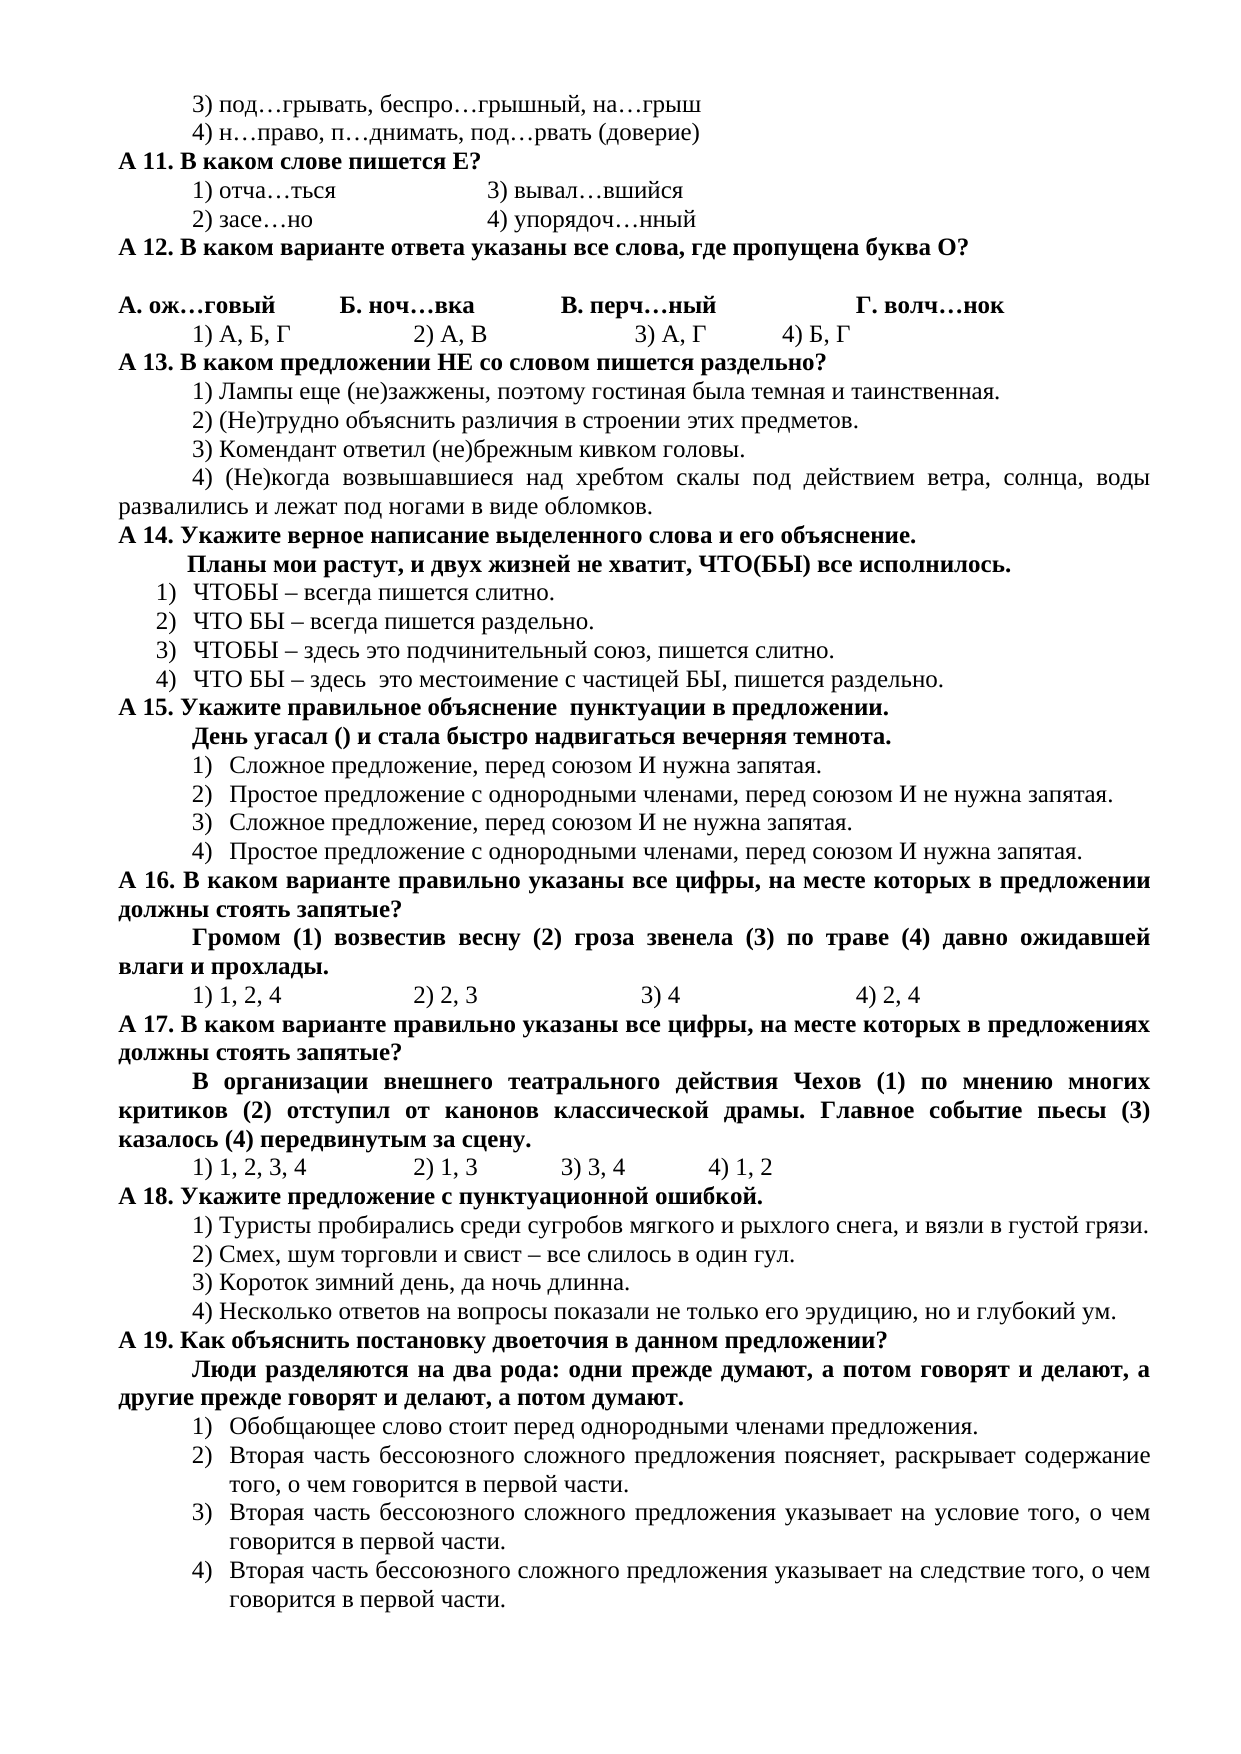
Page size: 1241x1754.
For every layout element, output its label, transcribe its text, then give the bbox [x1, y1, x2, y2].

text 4) (Не)когда возвышавшиеся над хребтом скалы под действием ветра, солнца, воды развалились и лежат под ногами в виде обломков. [118, 462, 1152, 520]
list ЧТОБЫ – здесь это подчинительный союз, пишется слитно. [156, 635, 1152, 664]
text А 11. В каком слове пишется Е? [118, 146, 1152, 175]
text А 12. В каком варианте ответа указаны все слова, где пропущена буква О? [118, 232, 1152, 261]
list ЧТО БЫ – здесь это местоимение с частицей БЫ, пишется раздельно. [156, 664, 1152, 692]
text А 14. Укажите верное написание выделенного слова и его объяснение. [118, 520, 1152, 549]
text В организации внешнего театрального действия Чехов (1) по мнению многих критиков (2) отступил от канонов классической драмы. Главное событие пьесы (3) казалось (4) передвинутым за сцену. [118, 1066, 1152, 1152]
text 2) засе…но 4) упорядоч…нный [118, 204, 1152, 232]
text 3) под…грывать, беспро…грышный, на…грыш [118, 89, 1152, 117]
text А 13. В каком предложении НЕ со словом пишется раздельно? [118, 347, 1152, 376]
list ЧТОБЫ – всегда пишется слитно. [156, 577, 1152, 606]
list Обобщающее слово стоит перед однородными членами предложения. [192, 1411, 1152, 1440]
text А 19. Как объяснить постановку двоеточия в данном предложении? [118, 1325, 1152, 1354]
list Вторая часть бессоюзного сложного предложения поясняет, раскрывает содержание того, о чем говорится в первой части. [192, 1440, 1152, 1497]
text 2) (Не)трудно объяснить различия в строении этих предметов. [118, 405, 1152, 434]
text 1) А, Б, Г 2) А, В 3) А, Г 4) Б, Г [118, 319, 1152, 347]
text 1) 1, 2, 4 2) 2, 3 3) 4 4) 2, 4 [118, 980, 1152, 1009]
list Простое предложение с однородными членами, перед союзом И не нужна запятая. [192, 779, 1152, 807]
text А 15. Укажите правильное объяснение пунктуации в предложении. [118, 692, 1152, 721]
text А 18. Укажите предложение с пунктуационной ошибкой. [118, 1181, 1152, 1210]
list Простое предложение с однородными членами, перед союзом И нужна запятая. [192, 836, 1152, 865]
text А. ож…говый Б. ноч…вка В. перч…ный Г. волч…нок [118, 290, 1152, 319]
text День угасал () и стала быстро надвигаться вечерняя темнота. [118, 721, 1152, 750]
text А 17. В каком варианте правильно указаны все цифры, на месте которых в предложениях должны стоять запятые? [118, 1009, 1152, 1066]
text 4) н…право, п…днимать, под…рвать (доверие) [118, 117, 1152, 146]
text А 16. В каком варианте правильно указаны все цифры, на месте которых в предложении должны стоять запятые? [118, 865, 1152, 922]
text 1) Туристы пробирались среди сугробов мягкого и рыхлого снега, и вязли в густой грязи. [118, 1210, 1152, 1239]
list Сложное предложение, перед союзом И нужна запятая. [192, 750, 1152, 779]
text 4) Несколько ответов на вопросы показали не только его эрудицию, но и глубокий ум. [118, 1296, 1152, 1325]
list Вторая часть бессоюзного сложного предложения указывает на следствие того, о чем говорится в первой части. [192, 1555, 1152, 1612]
list Вторая часть бессоюзного сложного предложения указывает на условие того, о чем говорится в первой части. [192, 1497, 1152, 1555]
text 3) Короток зимний день, да ночь длинна. [118, 1267, 1152, 1296]
list ЧТО БЫ – всегда пишется раздельно. [156, 606, 1152, 635]
text Люди разделяются на два рода: одни прежде думают, а потом говорят и делают, а другие прежде говорят и делают, а потом думают. [118, 1354, 1152, 1411]
text 2) Смех, шум торговли и свист – все слилось в один гул. [118, 1239, 1152, 1267]
text Планы мои растут, и двух жизней не хватит, ЧТО(БЫ) все исполнилось. [118, 549, 1152, 577]
text Громом (1) возвестив весну (2) гроза звенела (3) по траве (4) давно ожидавшей влаги и прохлады. [118, 922, 1152, 980]
list Сложное предложение, перед союзом И не нужна запятая. [192, 807, 1152, 836]
text 1) Лампы еще (не)зажжены, поэтому гостиная была темная и таинственная. [118, 376, 1152, 405]
text 1) 1, 2, 3, 4 2) 1, 3 3) 3, 4 4) 1, 2 [118, 1152, 1152, 1181]
text 3) Комендант ответил (не)брежным кивком головы. [118, 434, 1152, 462]
text 1) отча…ться 3) вывал…вшийся [118, 175, 1152, 204]
